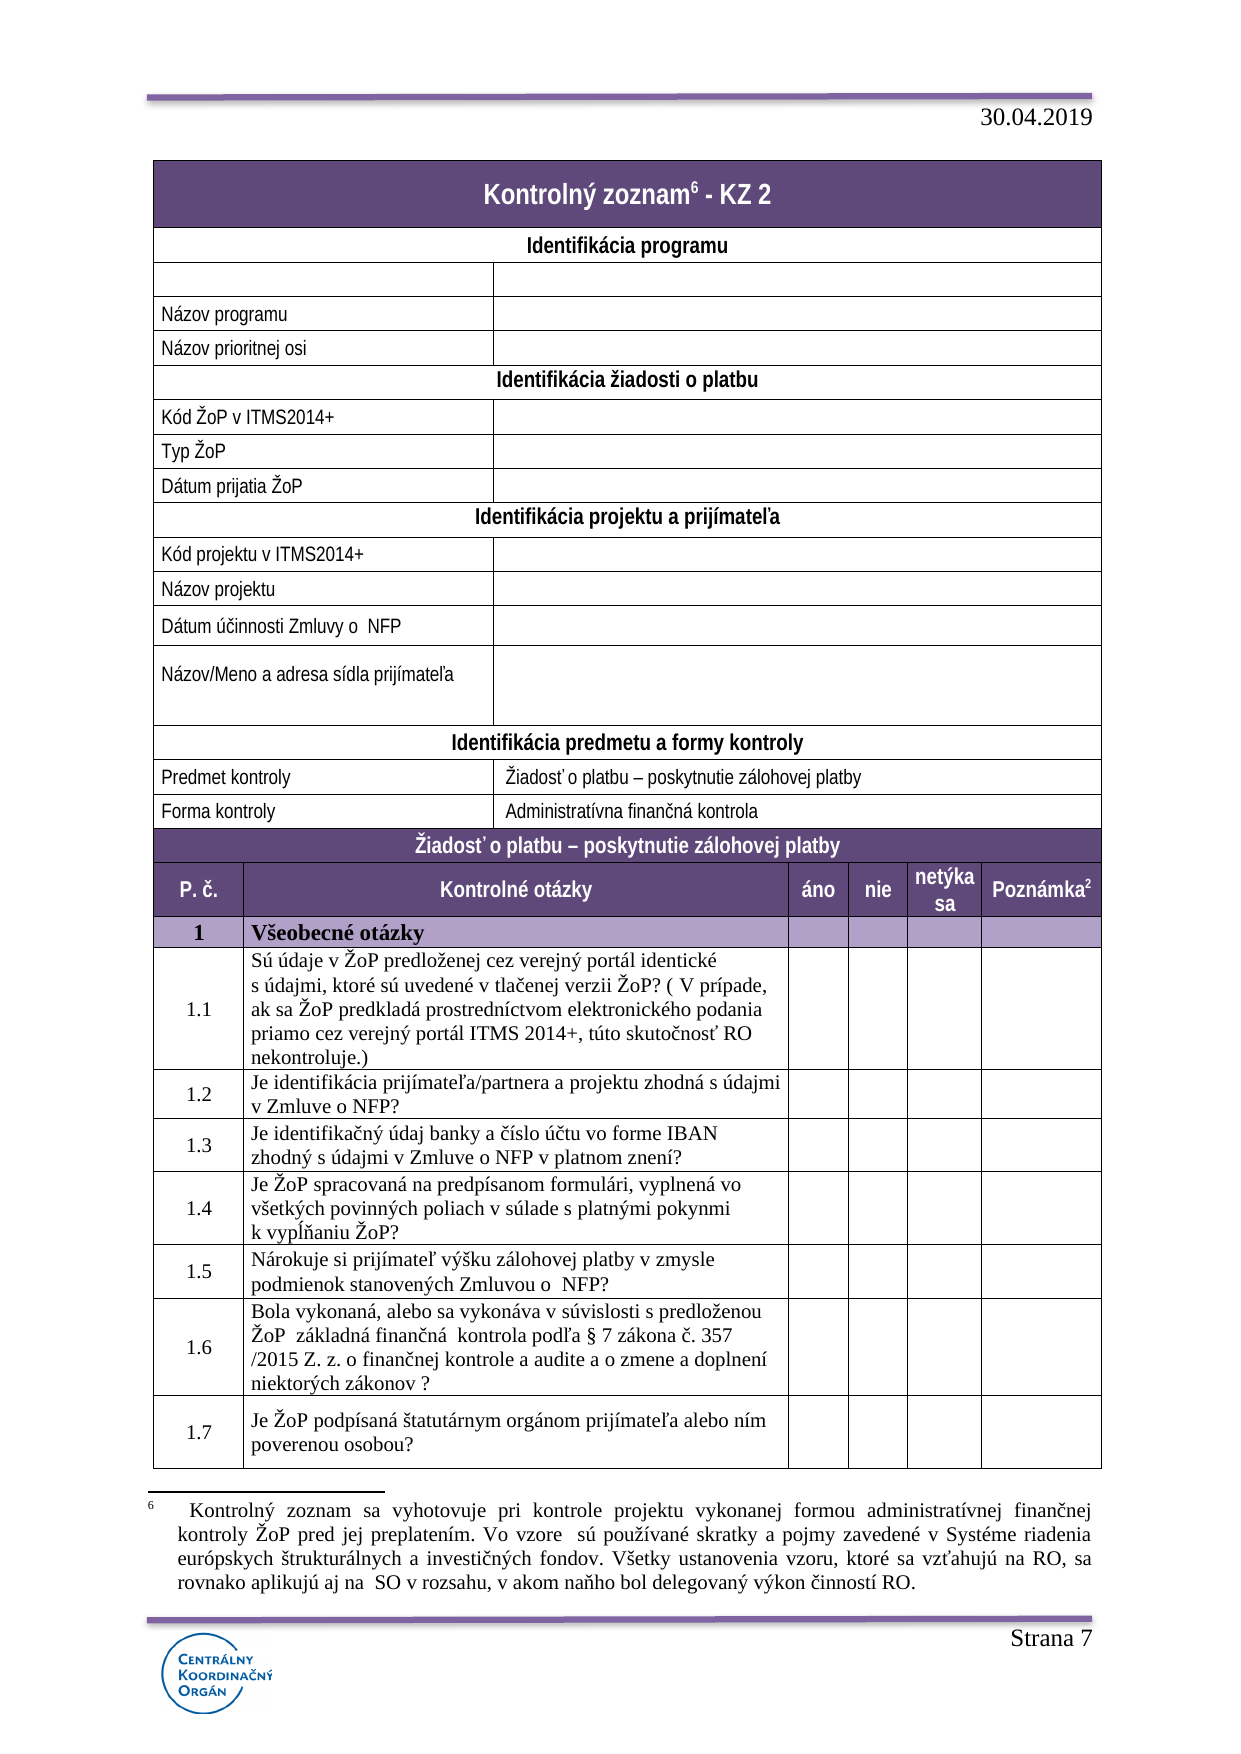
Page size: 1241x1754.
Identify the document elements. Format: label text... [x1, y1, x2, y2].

table_cell [849, 948, 907, 1069]
table_cell [982, 1172, 1101, 1244]
table_cell [908, 1299, 981, 1395]
table_cell [982, 1119, 1101, 1171]
table_cell [789, 1245, 848, 1297]
table_cell Názov projektu [154, 572, 493, 605]
table_cell [494, 646, 1101, 725]
table_cell [494, 331, 1101, 365]
table_cell [908, 1119, 981, 1171]
table_cell [849, 1245, 907, 1297]
table_cell Je identifikačný údaj banky a číslo účtu vo forme IBAN zhodný s údajmi v Zmluve o NFP v platnom znení? [244, 1119, 788, 1171]
table_cell [494, 538, 1101, 571]
table_cell [982, 1245, 1101, 1297]
table_cell Identifikácia projektu a prijímateľa [154, 503, 1101, 537]
table_cell [849, 917, 907, 947]
table_cell Žiadosť o platbu – poskytnutie zálohovej platby [494, 760, 1101, 793]
table_cell Je ŽoP podpísaná štatutárnym orgánom prijímateľa alebo ním poverenou osobou? [244, 1396, 788, 1467]
table_cell [982, 948, 1101, 1069]
table_cell [908, 1245, 981, 1297]
table_cell 1.4 [154, 1172, 243, 1244]
table_cell [494, 572, 1101, 605]
table_cell [849, 1396, 907, 1467]
table_cell Identifikácia žiadosti o platbu [154, 366, 1101, 399]
picture [159, 1631, 272, 1713]
table_cell [789, 1070, 848, 1118]
table_cell Dátum prijatia ŽoP [154, 469, 493, 502]
table_cell netýka sa [908, 863, 981, 916]
table_cell Názov programu [154, 297, 493, 330]
table_cell [982, 917, 1101, 947]
table_header Kontrolný zoznam - KZ 2 [154, 161, 1101, 227]
table_cell Názov/Meno a adresa sídla prijímateľa [154, 646, 493, 725]
table_cell 1 [154, 917, 243, 947]
table_cell [494, 606, 1101, 645]
table_cell [849, 1070, 907, 1118]
table_cell 1.1 [154, 948, 243, 1069]
table_cell Bola vykonaná, alebo sa vykonáva v súvislosti s predloženou ŽoP základná finančná kontrola podľa § 7 zákona č. 357 /2015 Z. z. o finančnej kontrole a audite a o zmene a doplnení niektorých zákonov ? [244, 1299, 788, 1395]
table_cell 1.2 [154, 1070, 243, 1118]
table_cell Administratívna finančná kontrola [494, 795, 1101, 828]
table_cell Poznámka2 [982, 863, 1101, 916]
table_cell P. č. [154, 863, 243, 916]
table_cell [908, 1396, 981, 1467]
table_cell 1.6 [154, 1299, 243, 1395]
table_cell Kontrolné otázky [244, 863, 788, 916]
table_cell Žiadosť o platbu – poskytnutie zálohovej platby [154, 829, 1101, 862]
table_cell [789, 917, 848, 947]
table_cell Dátum účinnosti Zmluvy o NFP [154, 606, 493, 645]
table_cell 1.5 [154, 1245, 243, 1297]
table_cell [908, 1172, 981, 1244]
table_cell nie [849, 863, 907, 916]
table_cell [789, 1299, 848, 1395]
table_cell Identifikácia predmetu a formy kontroly [154, 726, 1101, 759]
table_cell Sú údaje v ŽoP predloženej cez verejný portál identické s údajmi, ktoré sú uvedené v tlačenej verzii ŽoP? ( V prípade, ak sa ŽoP predkladá prostredníctvom elektronického podania priamo cez verejný portál ITMS 2014+, túto skutočnosť RO nekontroluje.) [244, 948, 788, 1069]
table_cell [849, 1119, 907, 1171]
table_cell [908, 948, 981, 1069]
table_cell Názov prioritnej osi [154, 331, 493, 365]
table_cell [908, 1070, 981, 1118]
table_cell 1.3 [154, 1119, 243, 1171]
table_cell [982, 1396, 1101, 1467]
table_cell Typ ŽoP [154, 435, 493, 468]
table_cell [494, 263, 1101, 296]
table_cell [789, 1396, 848, 1467]
table_cell Identifikácia programu [154, 228, 1101, 262]
table_cell áno [789, 863, 848, 916]
table_cell [849, 1172, 907, 1244]
table_cell [789, 1119, 848, 1171]
table_cell [494, 435, 1101, 468]
table_cell Je ŽoP spracovaná na predpísanom formulári, vyplnená vo všetkých povinných poliach v súlade s platnými pokynmi k vypĺňaniu ŽoP? [244, 1172, 788, 1244]
table_cell 1.7 [154, 1396, 243, 1467]
table_cell [154, 263, 493, 296]
table_cell Kód projektu v ITMS2014+ [154, 538, 493, 571]
table_cell [494, 297, 1101, 330]
table_cell [982, 1299, 1101, 1395]
table_cell [494, 400, 1101, 433]
table_cell [494, 469, 1101, 502]
table_cell Všeobecné otázky [244, 917, 788, 947]
table_cell [789, 1172, 848, 1244]
table_cell Nárokuje si prijímateľ výšku zálohovej platby v zmysle podmienok stanovených Zmluvou o NFP? [244, 1245, 788, 1297]
table_cell Forma kontroly [154, 795, 493, 828]
table_cell Je identifikácia prijímateľa/partnera a projektu zhodná s údajmi v Zmluve o NFP? [244, 1070, 788, 1118]
table_cell [849, 1299, 907, 1395]
table_cell [789, 948, 848, 1069]
table_cell Predmet kontroly [154, 760, 493, 793]
table_cell [982, 1070, 1101, 1118]
table_cell Kód ŽoP v ITMS2014+ [154, 400, 493, 433]
table_cell [908, 917, 981, 947]
